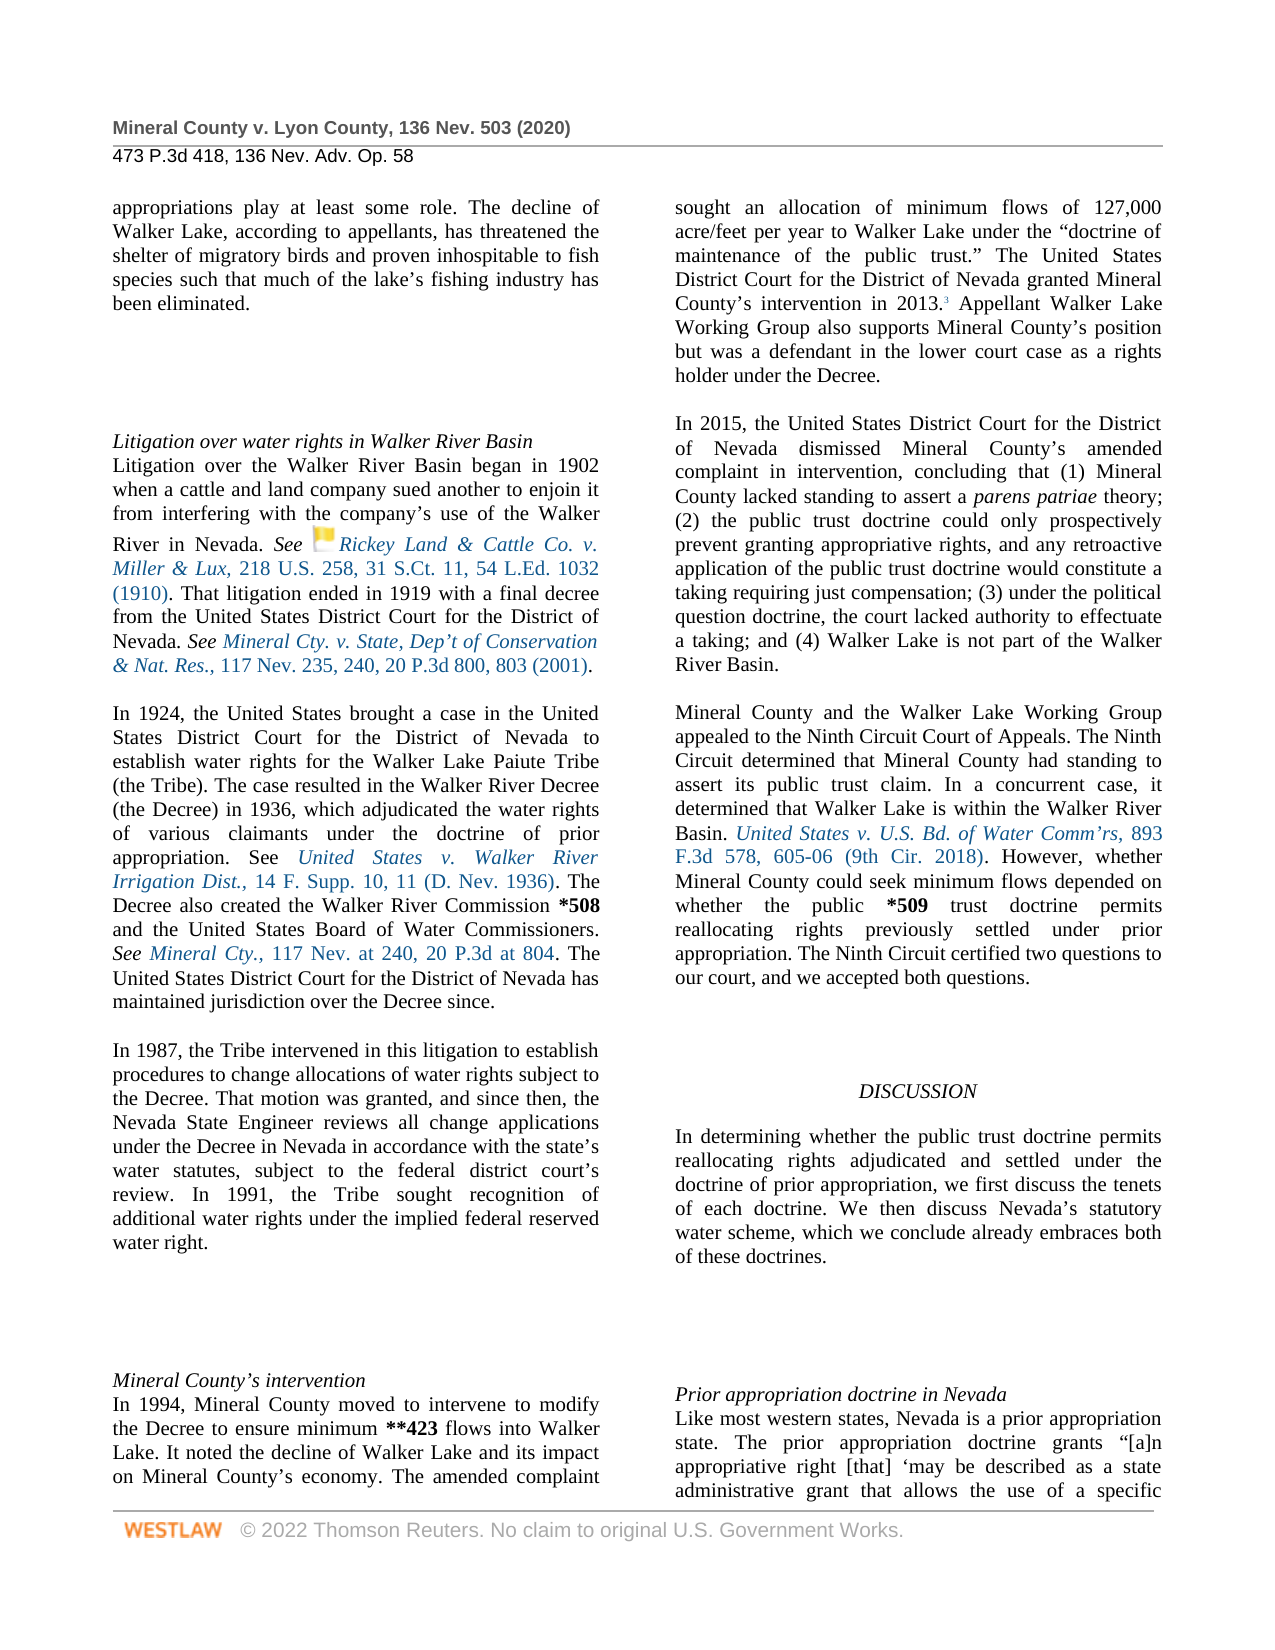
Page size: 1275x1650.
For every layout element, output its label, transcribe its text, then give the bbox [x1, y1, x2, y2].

text In 1994, Mineral County moved to intervene to modify the Decree to ensure minimum **423 flows into Walker Lake. It noted the decline of Walker Lake and its impact on Mineral County’s economy. The amended complaint sought an allocation of minimum flows of 127,000 acre/feet per year to Walker Lake under the “doctrine of maintenance of the public trust.” The United States District Court for the District of Nevada granted Mineral County’s intervention in 2013.3 Appellant Walker Lake Working Group also supports Mineral County’s position but was a defendant in the lower court case as a rights holder under the Decree. [675, 195, 1162, 387]
text Mineral County and the Walker Lake Working Group appealed to the Ninth Circuit Court of Appeals. The Ninth Circuit determined that Mineral County had standing to assert its public trust claim. In a concurrent case, it determined that Walker Lake is within the Walker River Basin. United States v. U.S. Bd. of Water Comm’rs, 893 F.3d 578, 605-06 (9th Cir. 2018). However, whether Mineral County could seek minimum flows depended on whether the public *509 trust doctrine permits reallocating rights previously settled under prior appropriation. The Ninth Circuit certified two questions to our court, and we accepted both questions. [675, 700, 1162, 989]
text In 2015, the United States District Court for the District of Nevada dismissed Mineral County’s amended complaint in intervention, concluding that (1) Mineral County lacked standing to assert a parens patriae theory; (2) the public trust doctrine could only prospectively prevent granting appropriative rights, and any retroactive application of the public trust doctrine would constitute a taking requiring just compensation; (3) under the political question doctrine, the court lacked authority to effectuate a taking; and (4) Walker Lake is not part of the Walker River Basin. [675, 411, 1162, 676]
text In 1994, Mineral County moved to intervene to modify the Decree to ensure minimum **423 flows into Walker Lake. It noted the decline of Walker Lake and its impact on Mineral County’s economy. The amended complaint sought an allocation of minimum flows of 127,000 acre/feet per year to Walker Lake under the “doctrine of maintenance of the public trust.” The United States District Court for the District of Nevada granted Mineral County’s intervention in 2013.3 Appellant Walker Lake Working Group also supports Mineral County’s position but was a defendant in the lower court case as a rights holder under the Decree. [112, 1392, 600, 1488]
text In 1924, the United States brought a case in the United States District Court for the District of Nevada to establish water rights for the Walker Lake Paiute Tribe (the Tribe). The case resulted in the Walker River Decree (the Decree) in 1936, which adjudicated the water rights of various claimants under the doctrine of prior appropriation. See United States v. Walker River Irrigation Dist., 14 F. Supp. 10, 11 (D. Nev. 1936). The Decree also created the Walker River Commission *508 and the United States Board of Water Commissioners. See Mineral Cty., 117 Nev. at 240, 20 P.3d at 804. The United States District Court for the District of Nevada has maintained jurisdiction over the Decree since. [112, 701, 600, 1013]
picture [112, 1522, 235, 1538]
text Litigation over the Walker River Basin began in 1902 when a cattle and land company sued another to enjoin it from interfering with the company’s use of the Walker River in Nevada. See Rickey Land & Cattle Co. v. Miller & Lux, 218 U.S. 258, 31 S.Ct. 11, 54 L.Ed. 1032 (1910). That litigation ended in 1919 with a final decree from the United States District Court for the District of Nevada. See Mineral Cty. v. State, Dep’t of Conservation & Nat. Res., 117 Nev. 235, 240, 20 P.3d 800, 803 (2001). [112, 453, 600, 677]
text In determining whether the public trust doctrine permits reallocating rights adjudicated and settled under the doctrine of prior appropriation, we first discuss the tenets of each doctrine. We then discuss Nevada’s statutory water scheme, which we conclude already embraces both of these doctrines. [675, 1123, 1162, 1268]
text Mineral County’s intervention [112, 1368, 600, 1392]
picture [312, 525, 339, 552]
text Prior appropriation doctrine in Nevada [675, 1382, 1162, 1406]
text DISCUSSION [675, 1079, 1162, 1103]
text Litigation over water rights in Walker River Basin [112, 429, 600, 453]
text In 1987, the Tribe intervened in this litigation to establish procedures to change allocations of water rights subject to the Decree. That motion was granted, and since then, the Nevada State Engineer reviews all change applications under the Decree in Nevada in accordance with the state’s water statutes, subject to the federal district court’s review. In 1991, the Tribe sought recognition of additional water rights under the implied federal reserved water right. [112, 1038, 600, 1254]
